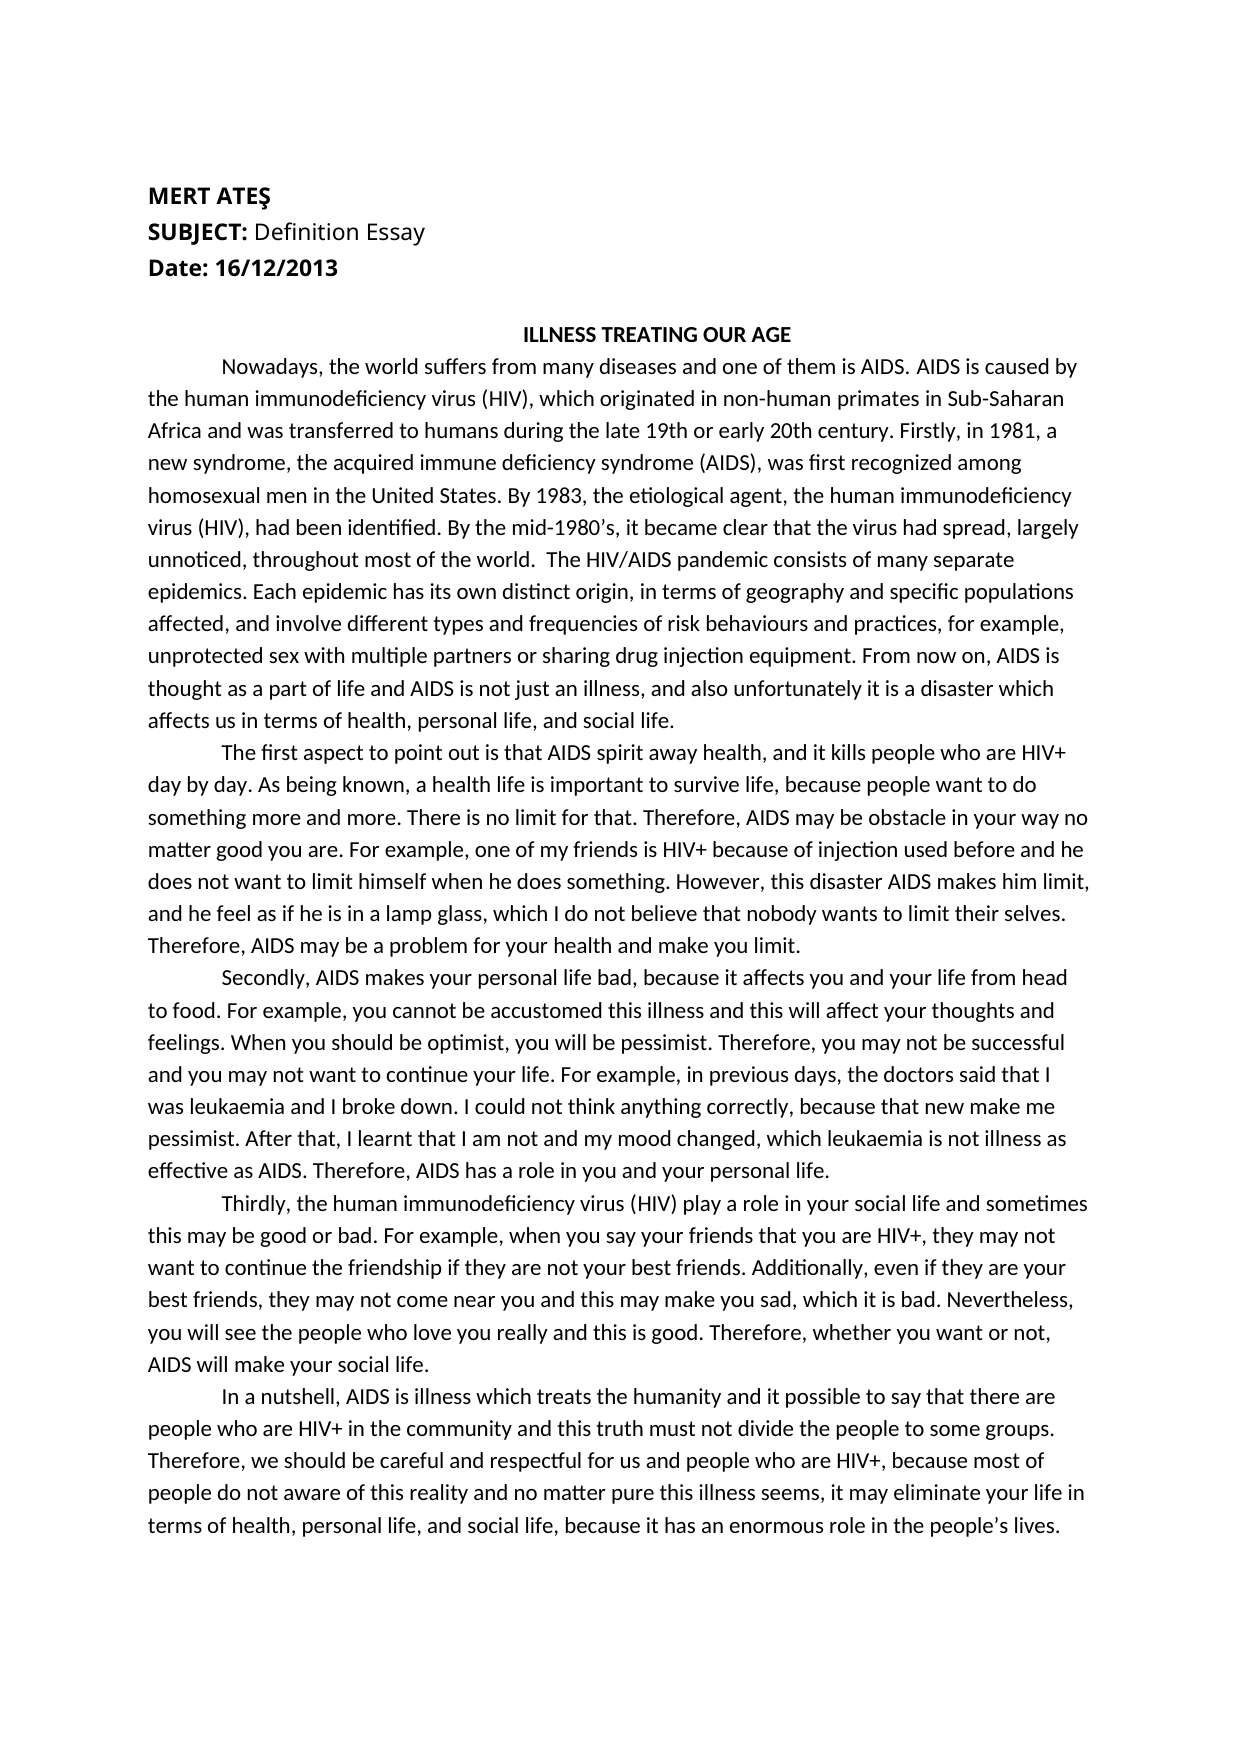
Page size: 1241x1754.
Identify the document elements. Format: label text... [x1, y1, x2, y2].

text Nowadays, the world suffers from many diseases and one of them is AIDS. AIDS is caused by the human immunodeficiency virus (HIV), which originated in non-human primates in Sub-Saharan Africa and was transferred to humans during the late 19th or early 20th century. Firstly, in 1981, a new syndrome, the acquired immune deficiency syndrome (AIDS), was first recognized among homosexual men in the United States. By 1983, the etiological agent, the human immunodeficiency virus (HIV), had been identified. By the mid-1980’s, it became clear that the virus had spread, largely unnoticed, throughout most of the world. The HIV/AIDS pandemic consists of many separate epidemics. Each epidemic has its own distinct origin, in terms of geography and specific populations affected, and involve different types and frequencies of risk behaviours and practices, for example, unprotected sex with multiple partners or sharing drug injection equipment. From now on, AIDS is thought as a part of life and AIDS is not just an illness, and also unfortunately it is a disaster which affects us in terms of health, personal life, and social life. [148, 352, 1093, 734]
text Secondly, AIDS makes your personal life bad, because it affects you and your life from head to food. For example, you cannot be accustomed this illness and this will affect your thoughts and feelings. When you should be optimist, you will be pessimist. Therefore, you may not be successful and you may not want to continue your life. For example, in previous days, the doctors said that I was leukaemia and I broke down. I could not think anything correctly, because that new make me pessimist. After that, I learnt that I am not and my mood changed, which leukaemia is not illness as effective as AIDS. Therefore, AIDS has a role in you and your personal life. [148, 963, 1093, 1185]
text Thirdly, the human immunodeficiency virus (HIV) play a role in your social life and sometimes this may be good or bad. For example, when you say your friends that you are HIV+, they may not want to continue the friendship if they are not your best friends. Additionally, even if they are your best friends, they may not come near you and this may make you sad, which it is bad. Nevertheless, you will see the people who love you really and this is good. Therefore, whether you want or not, AIDS will make your social life. [148, 1189, 1093, 1378]
text ILLNESS TREATING OUR AGE [148, 320, 1093, 348]
text SUBJECT: Definition Essay [148, 216, 1093, 247]
text The first aspect to point out is that AIDS spirit away health, and it kills people who are HIV+ day by day. As being known, a health life is important to survive life, because people want to do something more and more. There is no limit for that. Therefore, AIDS may be obstacle in your way no matter good you are. For example, one of my friends is HIV+ because of injection used before and he does not want to limit himself when he does something. However, this disaster AIDS makes him limit, and he feel as if he is in a lamp glass, which I do not believe that nobody wants to limit their selves. Therefore, AIDS may be a problem for your health and make you limit. [148, 738, 1093, 959]
text Date: 16/12/2013 [148, 252, 1093, 283]
text In a nutshell, AIDS is illness which treats the humanity and it possible to say that there are people who are HIV+ in the community and this truth must not divide the people to some groups. Therefore, we should be careful and respectful for us and people who are HIV+, because most of people do not aware of this reality and no matter pure this illness seems, it may eliminate your life in terms of health, personal life, and social life, because it has an enormous role in the people’s lives. [148, 1382, 1093, 1539]
text MERT ATEŞ [148, 180, 1093, 211]
